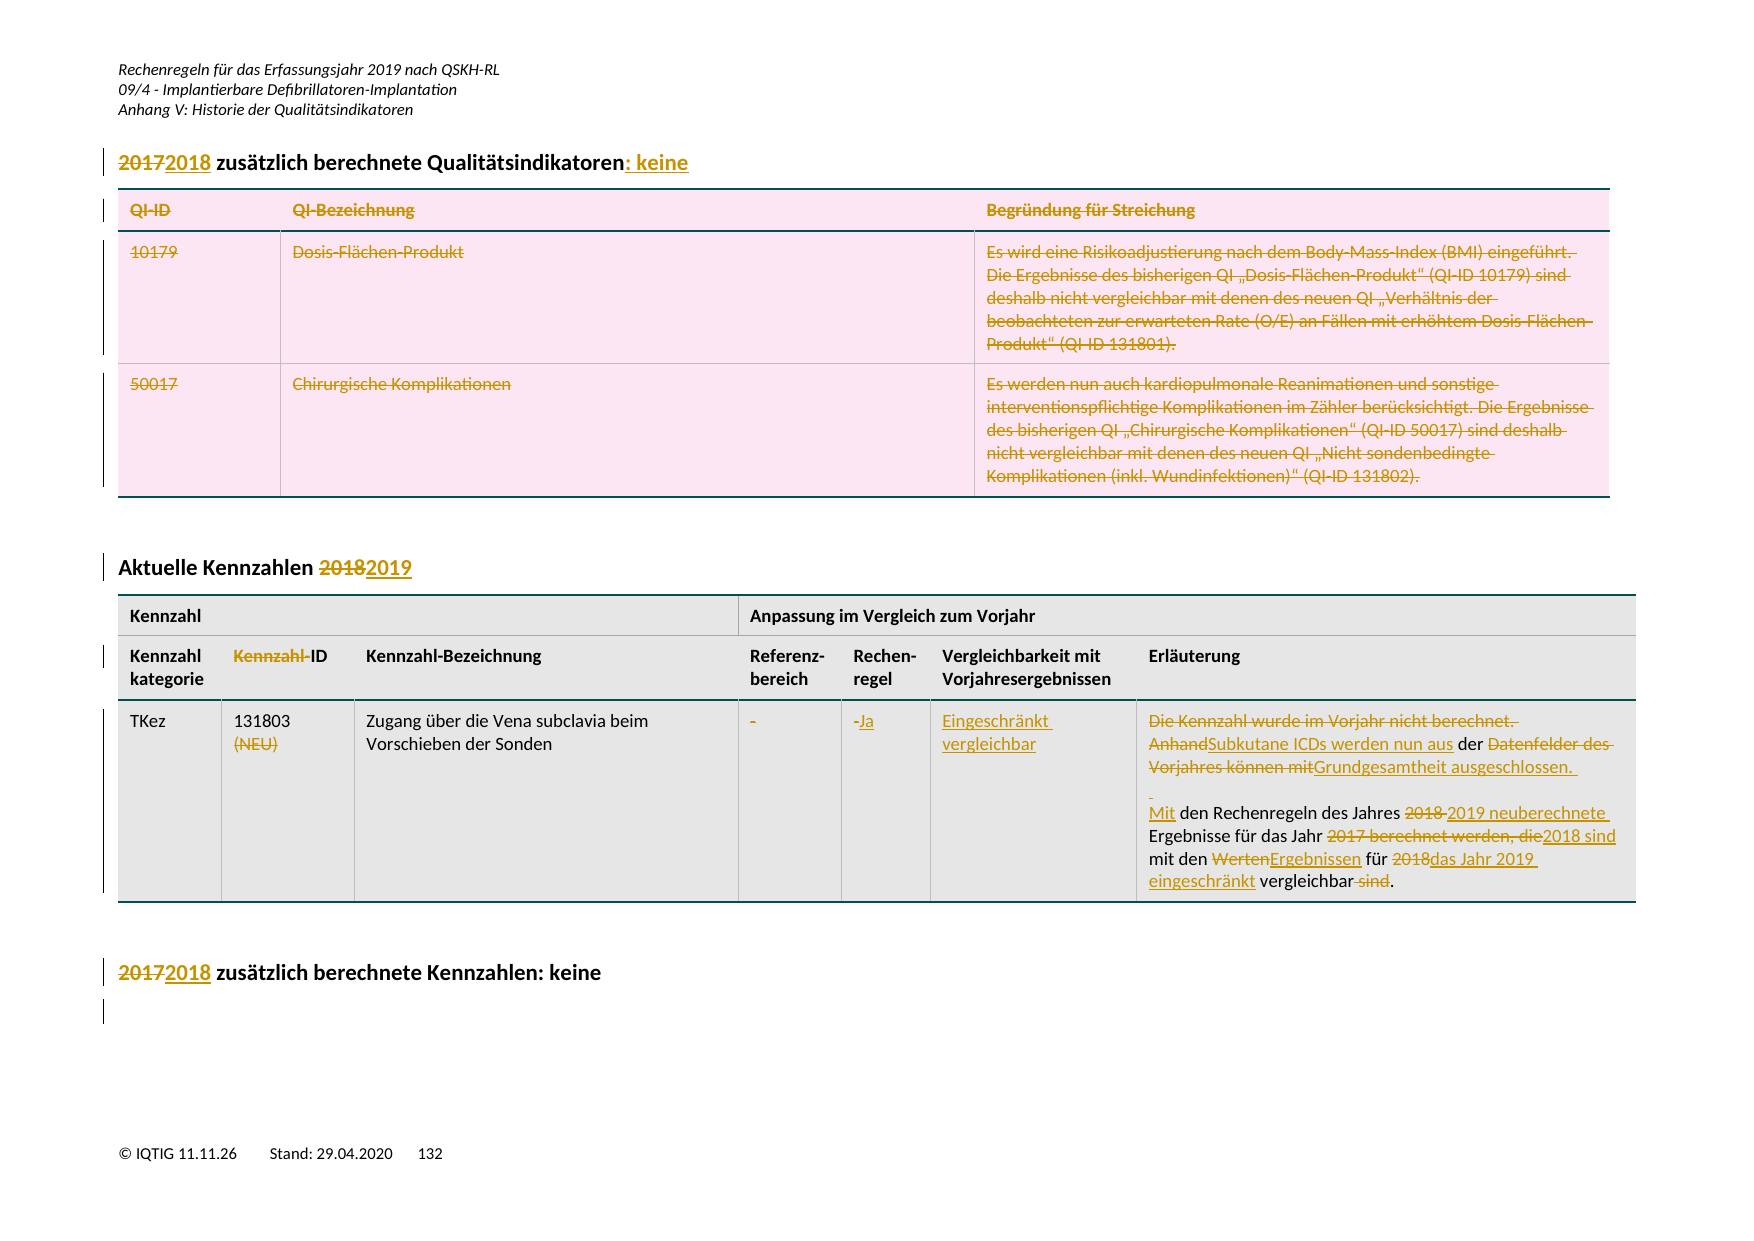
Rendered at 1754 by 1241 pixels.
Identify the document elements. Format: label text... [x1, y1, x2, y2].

table_cell 131803 [222, 701, 354, 901]
table_cell TKez [118, 701, 221, 901]
table_cell Vergleichbarkeit mit Vorjahresergebnissen [930, 636, 1137, 699]
table_cell [842, 701, 930, 901]
table_cell Zugang über die Vena subclavia beim Vorschieben der Sonden [355, 701, 738, 901]
table_cell Referenz- bereich [738, 636, 842, 699]
table_cell ID [222, 636, 354, 699]
table_cell Rechen- regel [842, 636, 930, 699]
table_header Kennzahl [118, 596, 738, 635]
text zusätzlich berechnete Kennzahlen: keine [118, 958, 1636, 986]
table_header Anpassung im Vergleich zum Vorjahr [739, 596, 1636, 635]
table_cell Kennzahl-Bezeichnung [354, 636, 738, 699]
table_cell Kennzahlkategorie [118, 636, 222, 699]
table_cell der den Rechenregeln des Jahres Ergebnisse für das Jahr mit den für vergleichbar. [1137, 701, 1636, 901]
text Aktuelle Kennzahlen [118, 553, 1636, 581]
table_cell [739, 701, 841, 901]
text zusätzlich berechnete Qualitätsindikatoren [118, 148, 1636, 176]
table_cell Erläuterung [1137, 636, 1636, 699]
table_cell [931, 701, 1136, 901]
